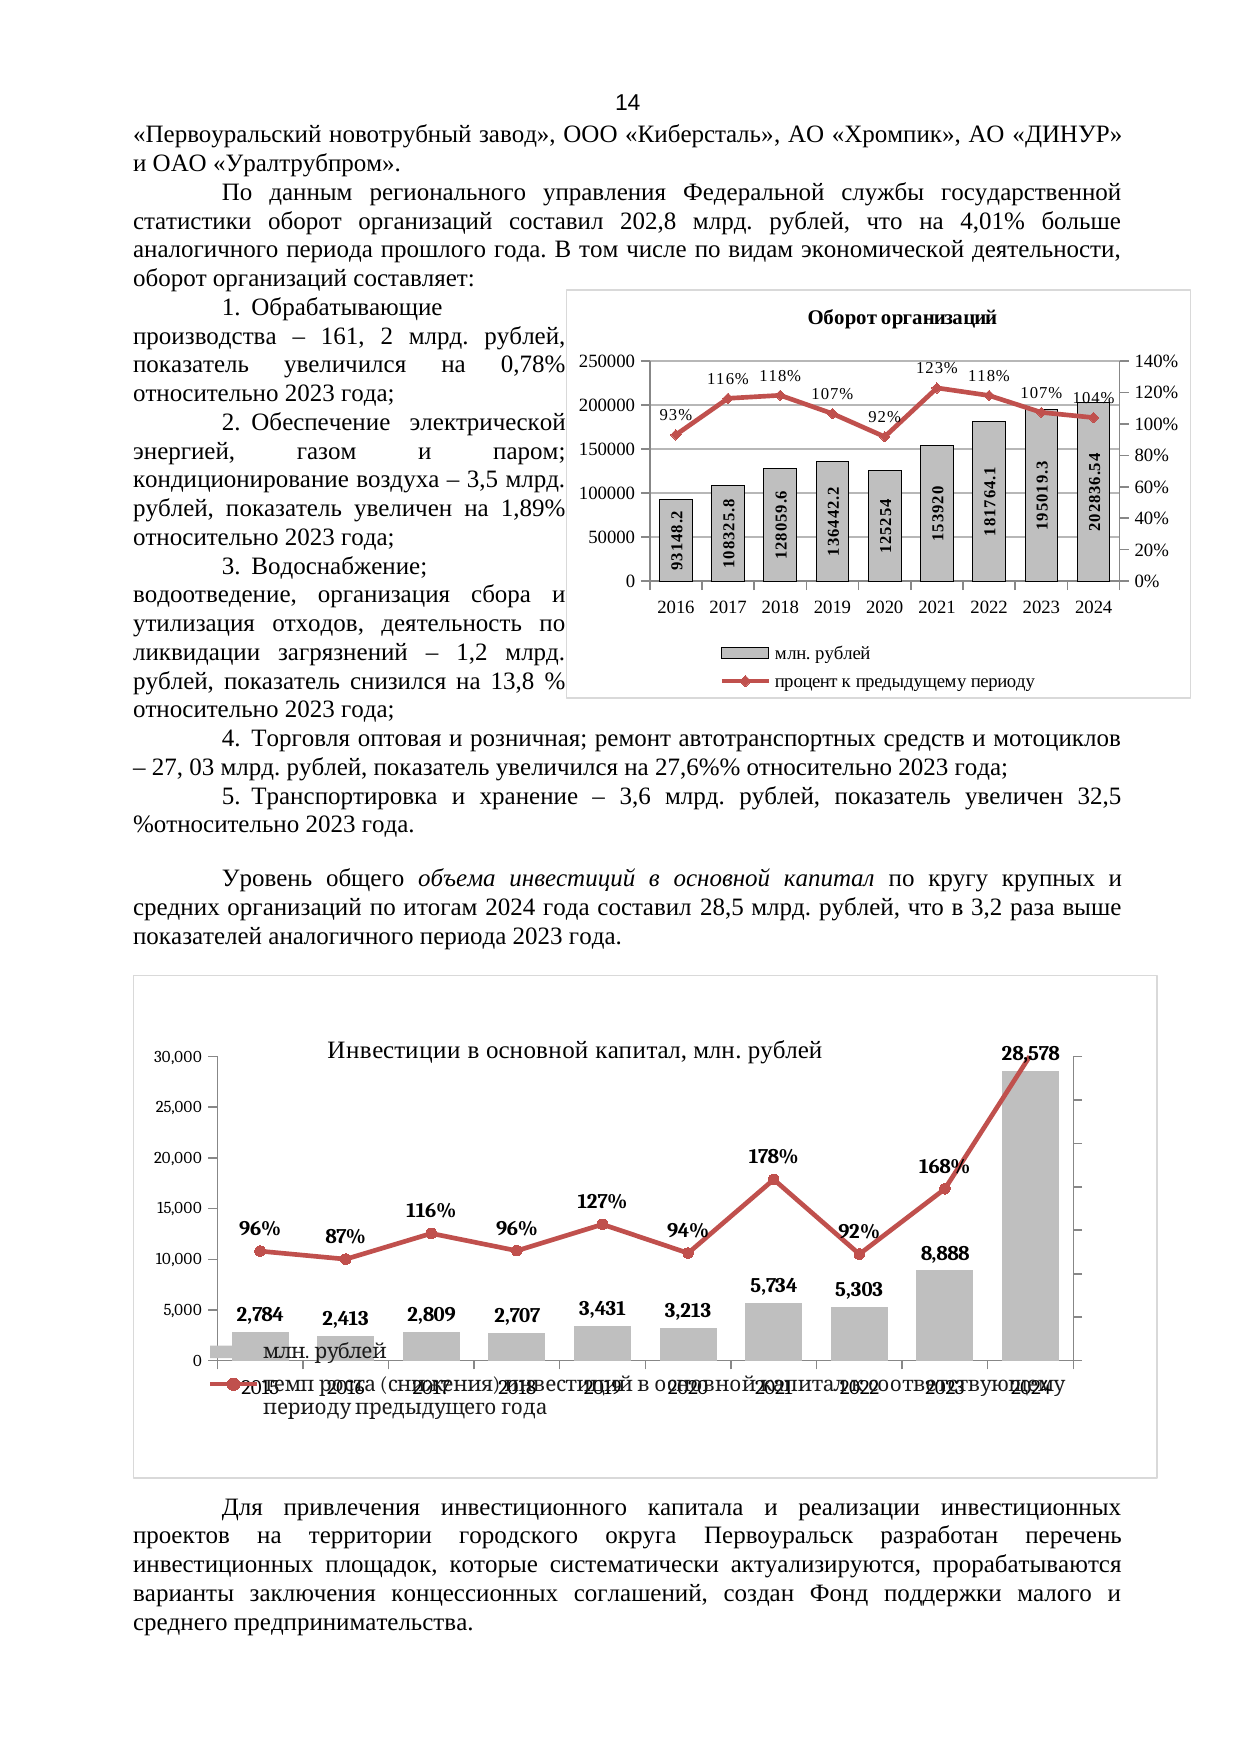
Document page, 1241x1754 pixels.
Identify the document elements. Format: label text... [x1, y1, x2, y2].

text Для привлечения инвестиционного капитала и реализации инвестиционных проектов на территории городского округа Первоуральск разработан перечень инвестиционных площадок, которые систематически актуализируются, прорабатываются варианты заключения концессионных соглашений, создан Фонд поддержки малого и среднего предпринимательства. [133, 1492, 1122, 1635]
list Транспортировка и хранение – 3,6 млрд. рублей, показатель увеличен 32,5 %относительно 2023 года. [133, 781, 1122, 838]
text Уровень общего объема инвестиций в основной капитал по кругу крупных и средних организаций по итогам 2024 года составил 28,5 млрд. рублей, что в 3,2 раза выше показателей аналогичного периода 2023 года. [133, 863, 1122, 949]
list Обеспечение электрической энергией, газом и паром; кондиционирование воздуха – 3,5 млрд. рублей, показатель увеличен на 1,89% относительно 2023 года; [133, 407, 566, 551]
list Обрабатывающие производства – 161, 2 млрд. рублей, показатель увеличился на 0,78% относительно 2023 года; [133, 292, 566, 407]
text По данным регионального управления Федеральной службы государственной статистики оборот организаций составил 202,8 млрд. рублей, что на 4,01% больше аналогичного периода прошлого года. В том числе по видам экономической деятельности, оборот организаций составляет: [133, 177, 1122, 292]
list Торговля оптовая и розничная; ремонт автотранспортных средств и мотоциклов – 27, 03 млрд. рублей, показатель увеличился на 27,6%% относительно 2023 года; [133, 723, 1122, 781]
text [133, 119, 1122, 177]
list Водоснабжение; водоотведение, организация сбора и утилизация отходов, деятельность по ликвидации загрязнений – 1,2 млрд. рублей, показатель снизился на 13,8 % относительно 2023 года; [133, 551, 1122, 723]
